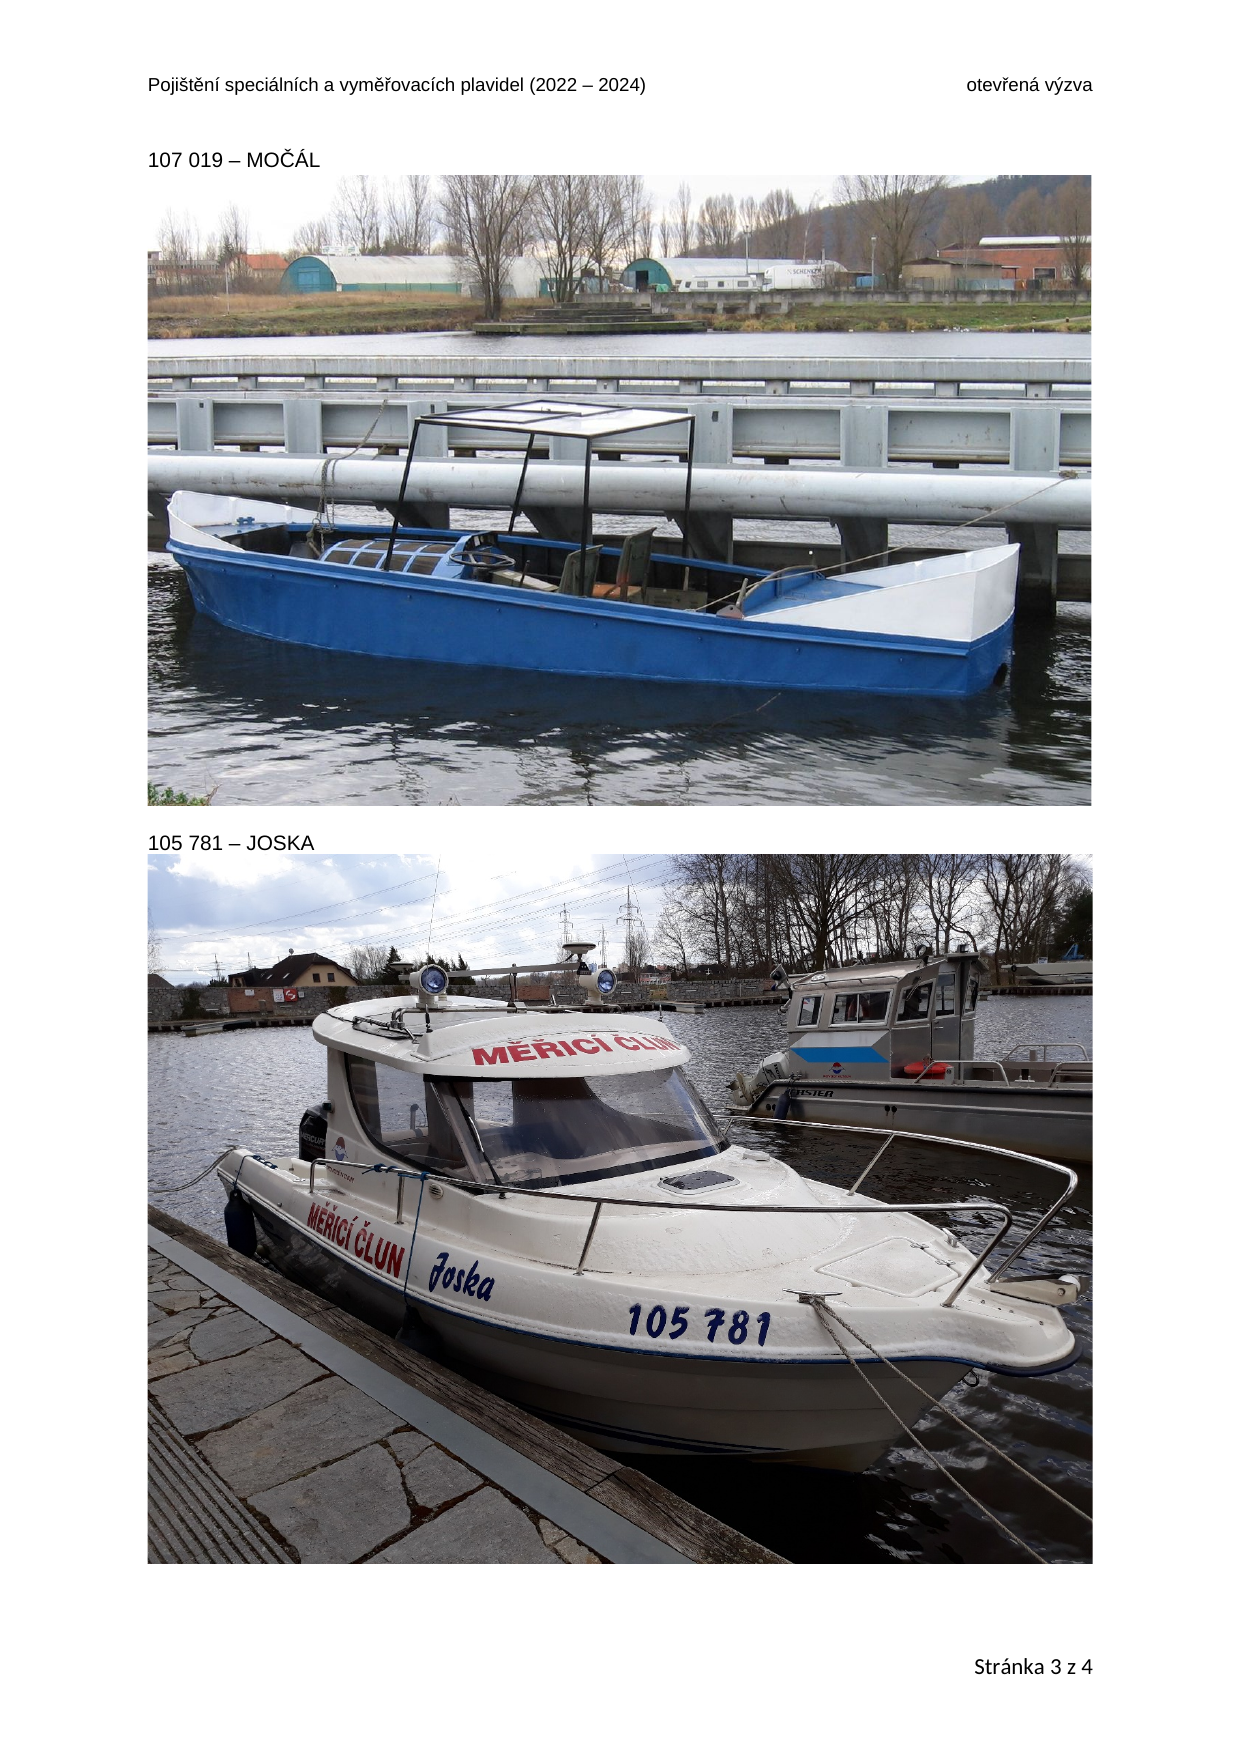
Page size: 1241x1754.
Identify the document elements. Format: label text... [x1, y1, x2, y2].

picture [147, 175, 1092, 806]
text 105 781 – JOSKA [148, 830, 1093, 854]
picture [147, 854, 1093, 1564]
